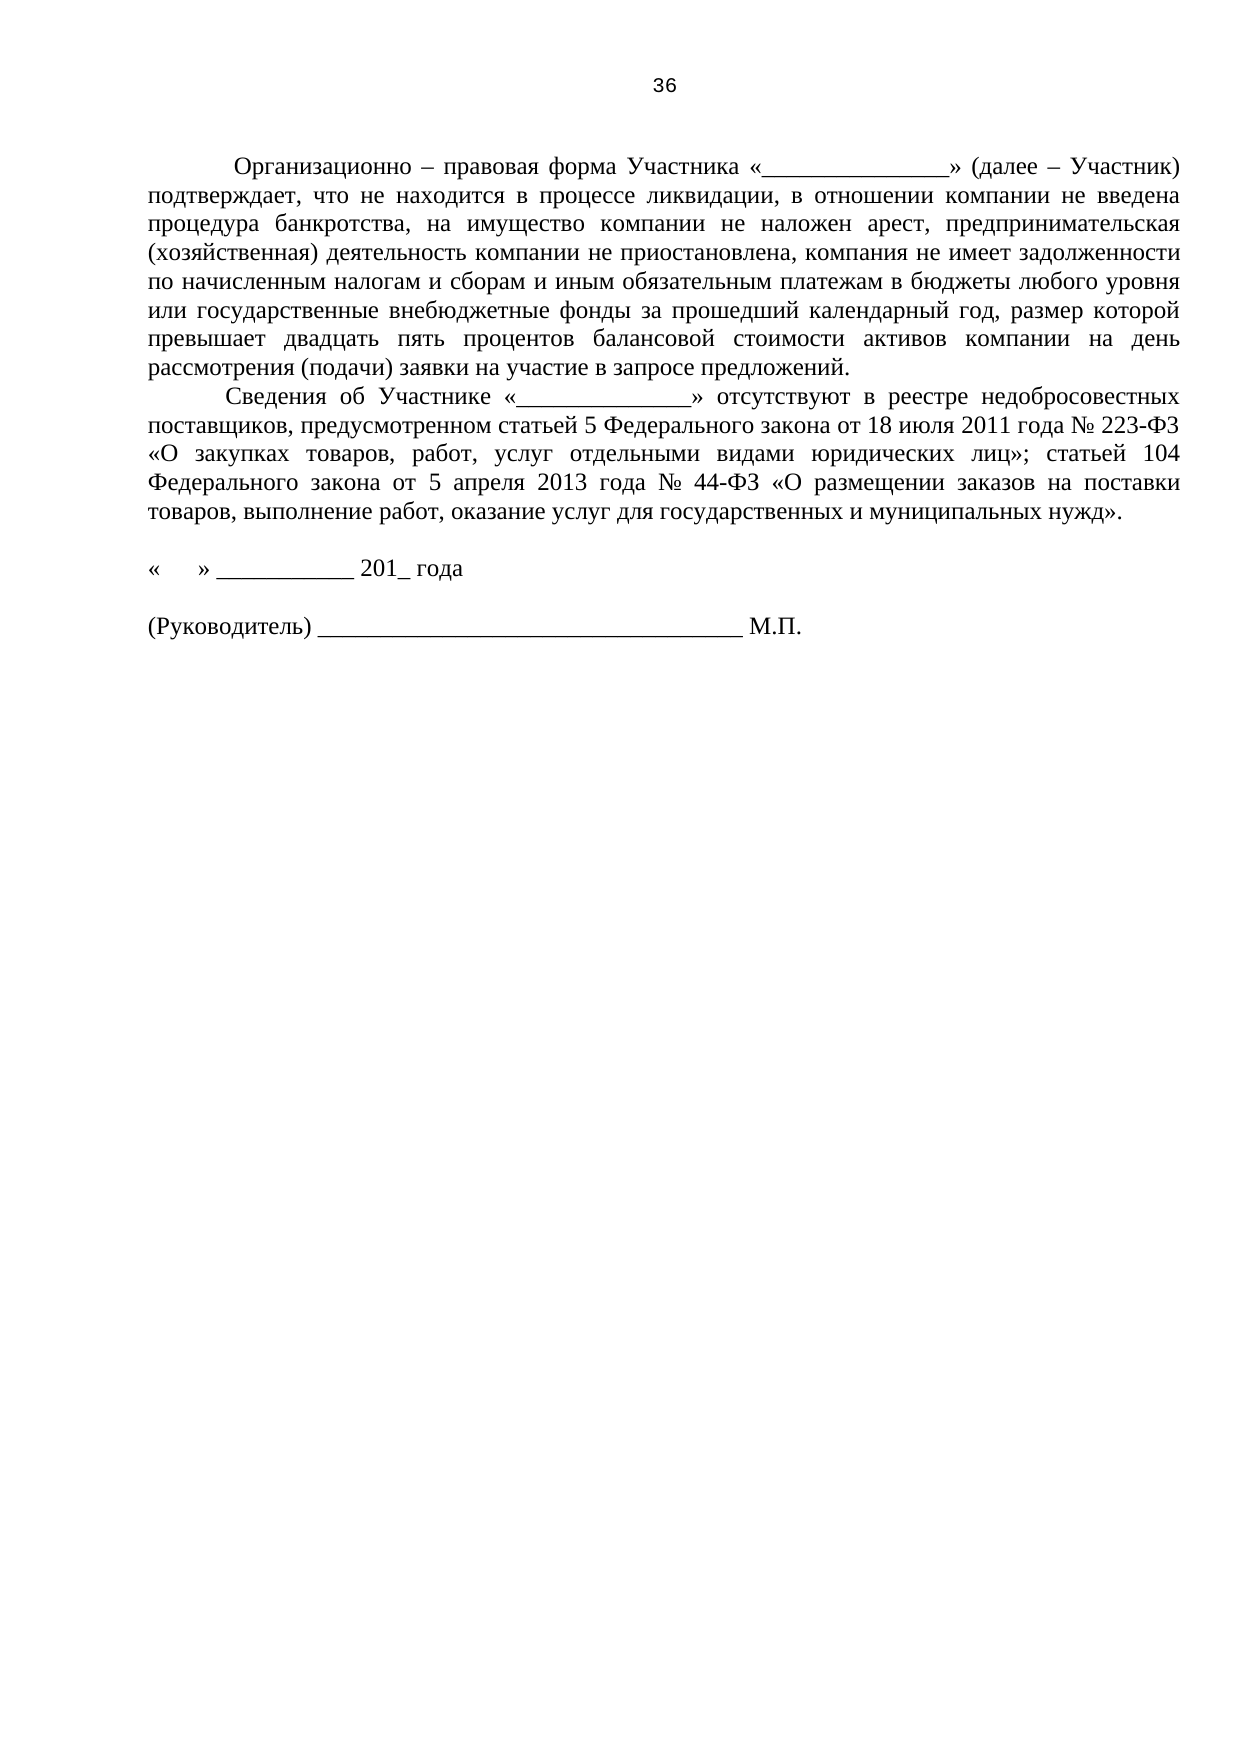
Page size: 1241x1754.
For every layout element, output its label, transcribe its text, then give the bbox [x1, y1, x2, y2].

text (Руководитель) __________________________________ М.П. [148, 611, 1181, 640]
text Сведения об Участнике «______________» отсутствуют в реестре недобросовестных поставщиков, предусмотренном статьей 5 Федерального закона от 18 июля 2011 года № 223-Ф3 «О закупках товаров, работ, услуг отдельными видами юридических лиц»; статьей 104 Федерального закона от 5 апреля 2013 года № 44-ФЗ «О размещении заказов на поставки товаров, выполнение работ, оказание услуг для государственных и муниципальных нужд». [148, 381, 1181, 525]
text Организационно – правовая форма Участника «_______________» (далее – Участник) подтверждает, что не находится в процессе ликвидации, в отношении компании не введена процедура банкротства, на имущество компании не наложен арест, предпринимательская (хозяйственная) деятельность компании не приостановлена, компания не имеет задолженности по начисленным налогам и сборам и иным обязательным платежам в бюджеты любого уровня или государственные внебюджетные фонды за прошедший календарный год, размер которой превышает двадцать пять процентов балансовой стоимости активов компании на день рассмотрения (подачи) заявки на участие в запросе предложений. [148, 151, 1181, 381]
text « » ___________ 201_ года [148, 553, 1181, 582]
